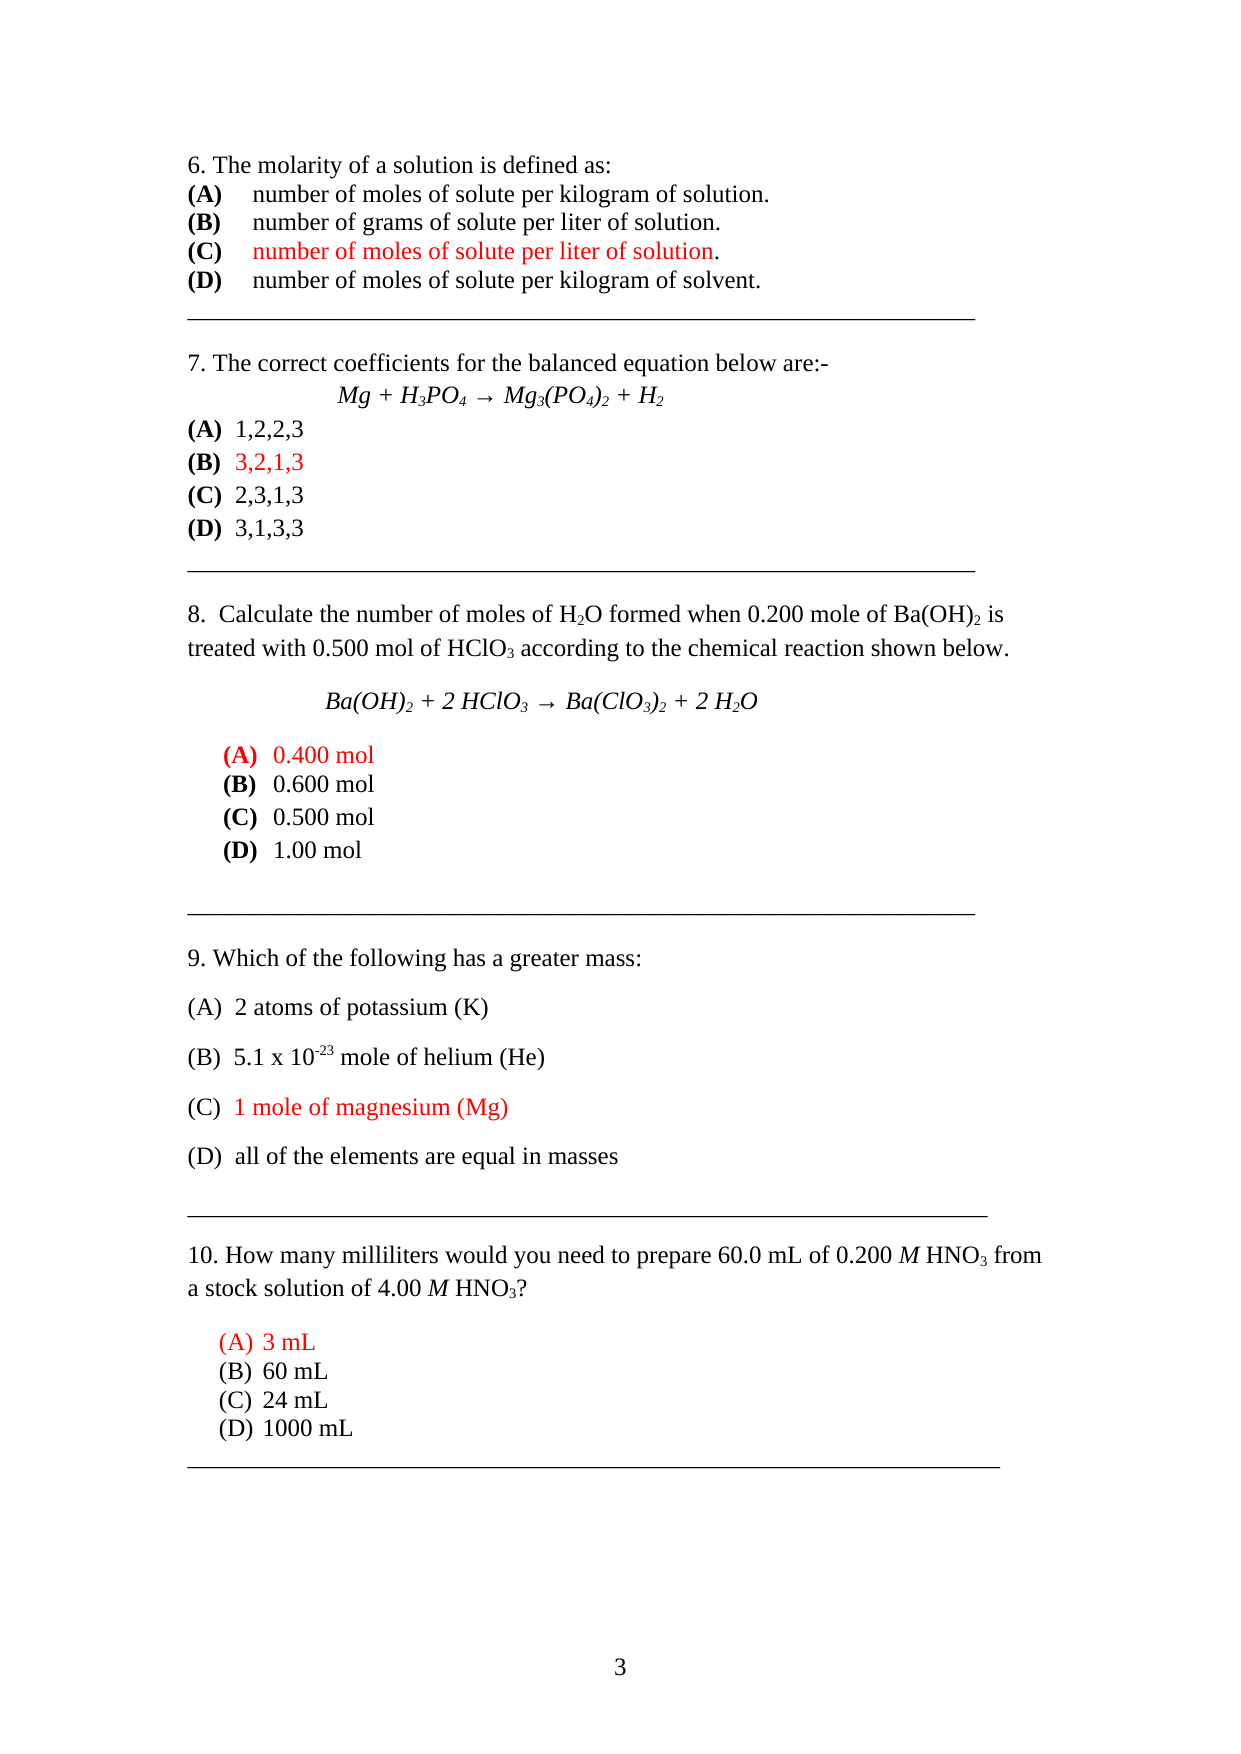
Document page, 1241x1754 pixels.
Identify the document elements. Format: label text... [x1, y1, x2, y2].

text (B) 5.1 x 10-23 mole of helium (He) [187, 1042, 1053, 1071]
text 7. The correct coefficients for the balanced equation below are:- [187, 348, 1053, 376]
text Mg + H3PO4 → Mg3(PO4)2 + H2 [262, 381, 1053, 409]
text _______________________________________________________________ [187, 889, 1053, 918]
text 8. Calculate the number of moles of H2O formed when 0.200 mole of Ba(OH)2 is treated with 0.500 mol of HClO3 according to the chemical reaction shown below. [187, 599, 1053, 661]
list number of moles of solute per kilogram of solvent. [187, 265, 1053, 294]
text (C) 1 mole of magnesium (Mg) [187, 1092, 1053, 1120]
list 2,3,1,3 [187, 480, 1053, 508]
list 0.600 mol [223, 769, 1053, 798]
text 6. The molarity of a solution is defined as: [187, 150, 1053, 179]
list 0.400 mol [223, 740, 1053, 769]
list number of moles of solute per kilogram of solution. [187, 179, 1053, 207]
text (A) 2 atoms of potassium (K) [187, 992, 1053, 1021]
list 1,2,2,3 [187, 414, 1053, 442]
list 1.00 mol [223, 835, 1053, 864]
text _______________________________________________________________ [187, 294, 1053, 322]
list number of grams of solute per liter of solution. [187, 207, 1053, 236]
list 3,2,1,3 [187, 447, 1053, 475]
text 9. Which of the following has a greater mass: [187, 943, 1053, 972]
list 60 mL [219, 1356, 1053, 1385]
list 3 mL [219, 1327, 1053, 1356]
text ________________________________________________________________ [187, 1191, 1053, 1219]
text _________________________________________________________________ [187, 1442, 1053, 1471]
text 10. How many milliliters would you need to prepare 60.0 mL of 0.200 M HNO3 from a stock solution of 4.00 M HNO3? [187, 1240, 1053, 1302]
list 24 mL [219, 1385, 1053, 1413]
text _______________________________________________________________ [187, 546, 1053, 574]
text Ba(OH)2 + 2 HClO3 → Ba(ClO3)2 + 2 H2O [187, 686, 1053, 715]
list number of moles of solute per liter of solution. [187, 236, 1053, 265]
list 1000 mL [219, 1413, 1053, 1442]
list 0.500 mol [223, 802, 1053, 831]
list 3,1,3,3 [187, 513, 1053, 541]
text (D) all of the elements are equal in masses [187, 1141, 1053, 1170]
